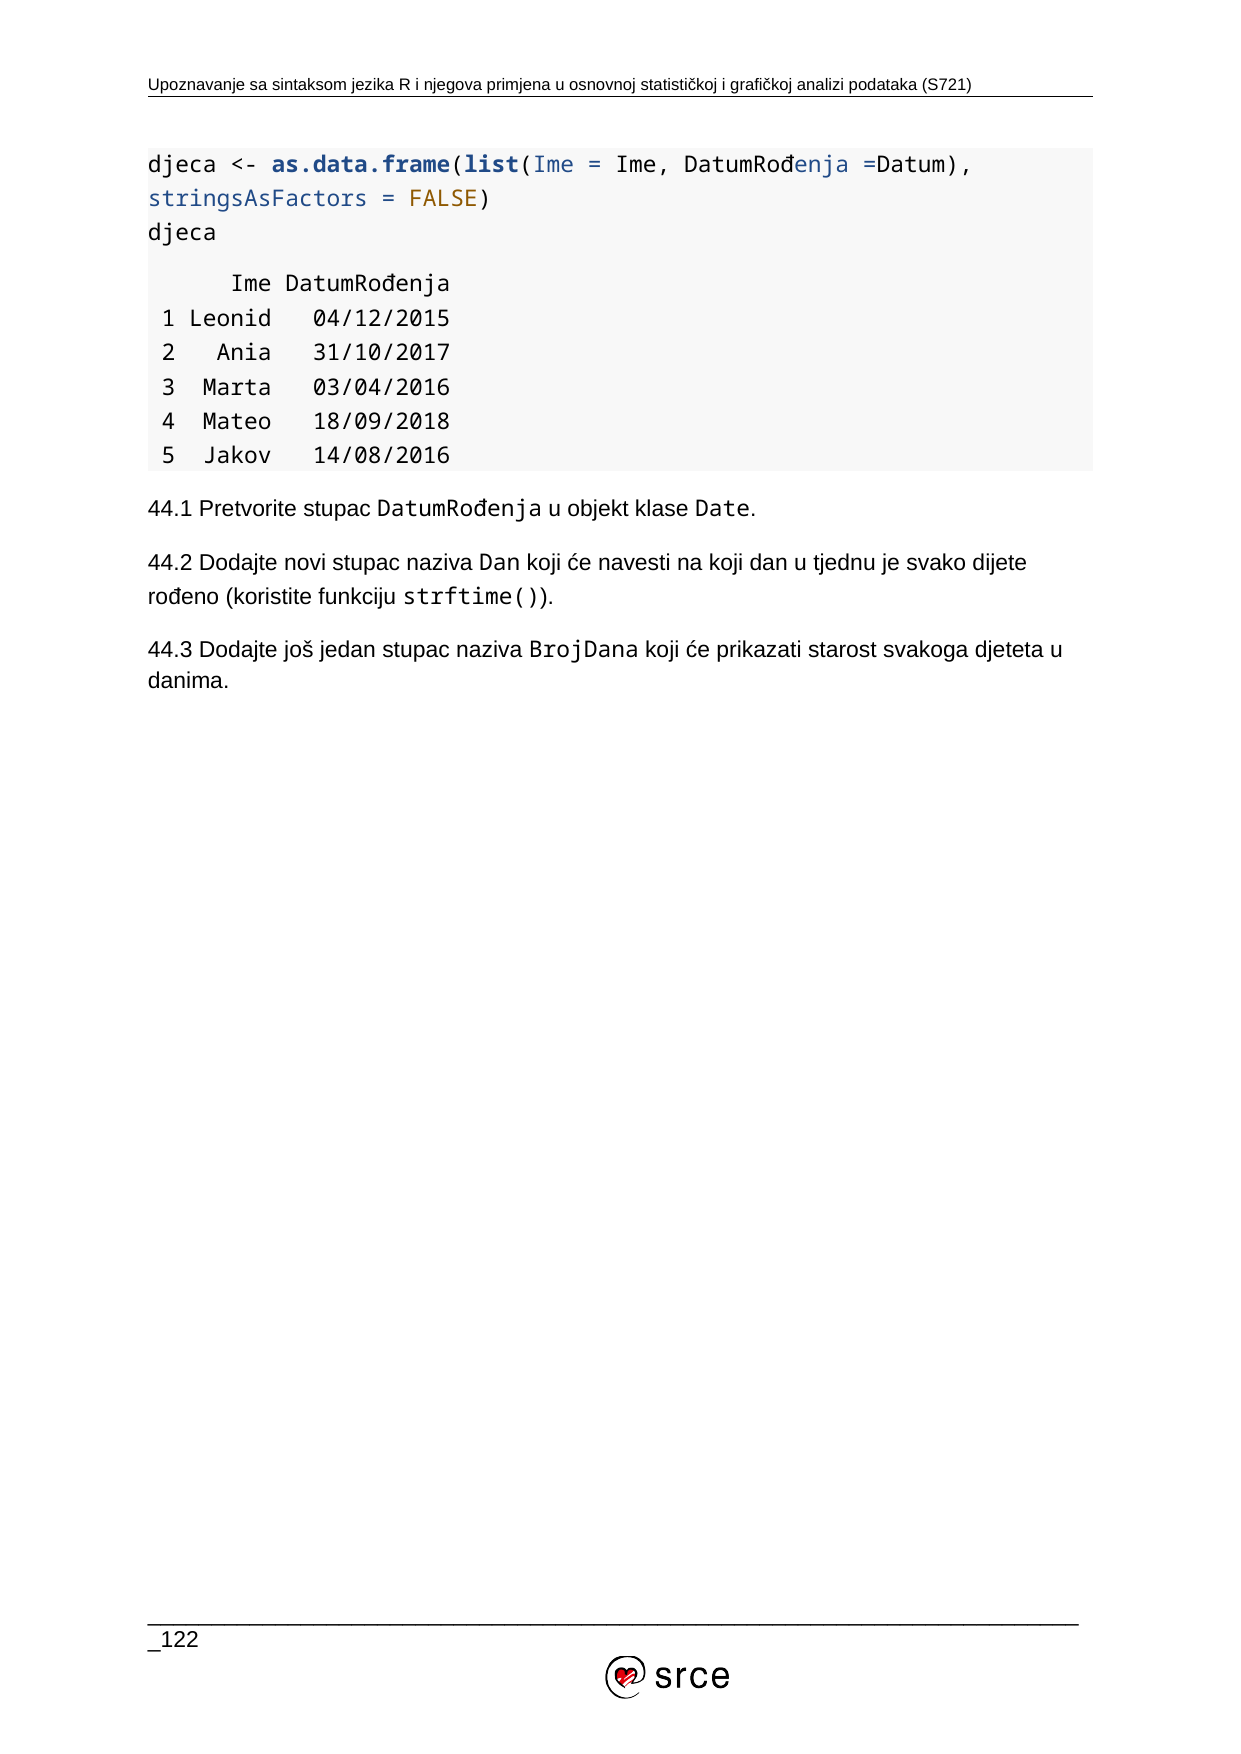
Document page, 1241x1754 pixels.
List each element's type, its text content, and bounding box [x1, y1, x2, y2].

text 44.2 Dodajte novi stupac naziva Dan koji će navesti na koji dan u tjednu je svako dijete rođeno (koristite funkciju strftime()). [148, 546, 1093, 611]
text Ime DatumRođenja 1 Leonid 04/12/2015 2 Ania 31/10/2017 3 Marta 03/04/2016 4 Mateo 18/09/2018 5 Jakov 14/08/2016 [148, 267, 1093, 471]
text 44.1 Pretvorite stupac DatumRođenja u objekt klase Date. [148, 492, 1093, 524]
picture [605, 1656, 729, 1699]
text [148, 148, 1093, 248]
text 44.3 Dodajte još jedan stupac naziva BrojDana koji će prikazati starost svakoga djeteta u danima. [148, 633, 1093, 693]
